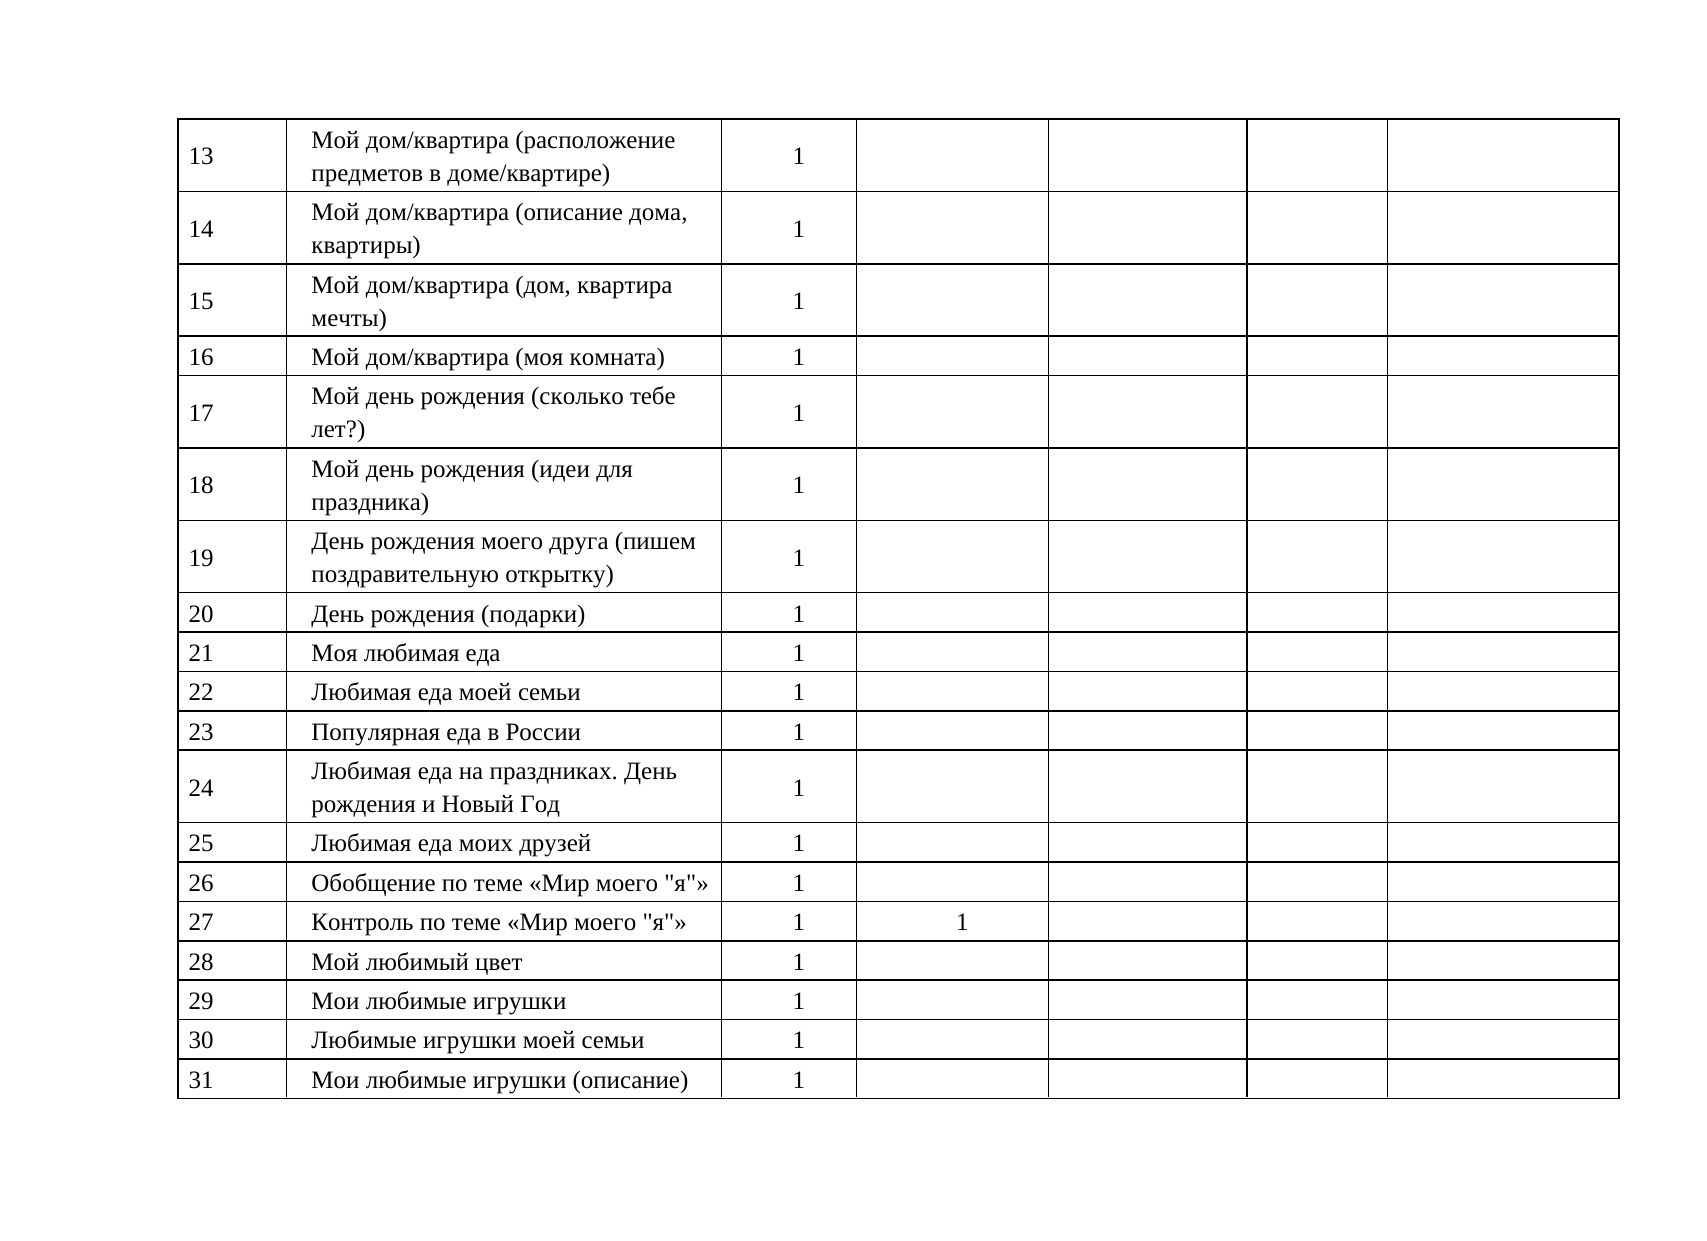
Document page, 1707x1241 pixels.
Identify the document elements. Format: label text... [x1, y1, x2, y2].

table_cell [1049, 942, 1246, 979]
table_cell [1049, 376, 1246, 447]
table_cell 19 [179, 521, 286, 592]
table_cell [1388, 376, 1618, 447]
table_cell 28 [179, 942, 286, 979]
table_cell [1049, 863, 1246, 901]
table_cell [1049, 449, 1246, 519]
table_cell [1248, 449, 1387, 519]
table_cell 26 [179, 863, 286, 901]
table_cell [857, 337, 1048, 375]
table_cell 21 [179, 633, 286, 671]
table_cell [1388, 192, 1618, 263]
table_cell 1 [722, 192, 856, 263]
table_cell [857, 823, 1048, 861]
table_cell [1388, 265, 1618, 335]
table_cell [1388, 672, 1618, 710]
table_cell [857, 1020, 1048, 1058]
table_cell 18 [179, 449, 286, 519]
table_cell Любимые игрушки моей семьи [287, 1020, 721, 1058]
table_cell 17 [179, 376, 286, 447]
table_cell 1 [722, 633, 856, 671]
table_cell [1388, 1020, 1618, 1058]
table_cell [1388, 521, 1618, 592]
table_cell [1049, 265, 1246, 335]
table_cell [1248, 823, 1387, 861]
table_cell [1049, 823, 1246, 861]
table_cell Любимая еда на праздниках. День рождения и Новый Год [287, 751, 721, 822]
table_cell 13 [179, 120, 286, 191]
table_cell 27 [179, 902, 286, 940]
table_cell [1248, 863, 1387, 901]
table_cell [1388, 449, 1618, 519]
table_cell [857, 942, 1048, 979]
table_cell 24 [179, 751, 286, 822]
table_cell Мой дом/квартира (моя комната) [287, 337, 721, 375]
table_cell Мой день рождения (идеи для праздника) [287, 449, 721, 519]
table_cell Мои любимые игрушки [287, 981, 721, 1019]
table_cell Популярная еда в России [287, 712, 721, 749]
table_cell 1 [722, 1060, 856, 1097]
table_cell [1248, 981, 1387, 1019]
table_cell 22 [179, 672, 286, 710]
table_cell 1 [722, 593, 856, 631]
table_cell [1049, 672, 1246, 710]
table_cell [857, 593, 1048, 631]
table_cell 14 [179, 192, 286, 263]
table_cell 1 [722, 521, 856, 592]
table_cell [857, 521, 1048, 592]
table_cell [1388, 120, 1618, 191]
table_cell [857, 449, 1048, 519]
table_cell [1248, 192, 1387, 263]
table_cell [1049, 633, 1246, 671]
table_cell 1 [722, 981, 856, 1019]
table_cell День рождения моего друга (пишем поздравительную открытку) [287, 521, 721, 592]
table_cell [1388, 1060, 1618, 1097]
table_cell [1248, 1020, 1387, 1058]
table_cell Мои любимые игрушки (описание) [287, 1060, 721, 1097]
table_cell [857, 672, 1048, 710]
table_cell 1 [722, 712, 856, 749]
table_cell [1248, 1060, 1387, 1097]
table_cell 1 [722, 902, 856, 940]
table_cell [1388, 863, 1618, 901]
table_cell [1248, 265, 1387, 335]
table_cell [1049, 1060, 1246, 1097]
table_cell Мой дом/квартира (дом, квартира мечты) [287, 265, 721, 335]
table_cell [1248, 751, 1387, 822]
table_cell [1049, 521, 1246, 592]
table_cell [1248, 633, 1387, 671]
table_cell [857, 981, 1048, 1019]
table_cell [857, 376, 1048, 447]
table_cell [857, 1060, 1048, 1097]
table_cell [1248, 672, 1387, 710]
table_cell 1 [722, 337, 856, 375]
table_cell 1 [722, 265, 856, 335]
table_cell [857, 863, 1048, 901]
table_cell [1049, 192, 1246, 263]
table_cell [1049, 337, 1246, 375]
table_cell Мой дом/квартира (описание дома, квартиры) [287, 192, 721, 263]
table_cell [857, 265, 1048, 335]
table_cell Моя любимая еда [287, 633, 721, 671]
table_cell 15 [179, 265, 286, 335]
table_cell 1 [722, 942, 856, 979]
table_cell 1 [722, 120, 856, 191]
table_cell 30 [179, 1020, 286, 1058]
table_cell [1388, 942, 1618, 979]
table_cell 20 [179, 593, 286, 631]
table_cell [1248, 337, 1387, 375]
table_cell [857, 751, 1048, 822]
table_cell [1248, 521, 1387, 592]
table_cell [1049, 902, 1246, 940]
table_cell [1388, 823, 1618, 861]
table_cell [1388, 981, 1618, 1019]
table_cell [1248, 712, 1387, 749]
table_cell [857, 192, 1048, 263]
table_cell [1049, 1020, 1246, 1058]
table_cell [857, 120, 1048, 191]
table_cell Любимая еда моих друзей [287, 823, 721, 861]
table_cell [1248, 120, 1387, 191]
table_cell [1248, 942, 1387, 979]
table_cell 31 [179, 1060, 286, 1097]
table_cell 16 [179, 337, 286, 375]
table_cell Любимая еда моей семьи [287, 672, 721, 710]
table_cell [1388, 902, 1618, 940]
table_cell [1388, 337, 1618, 375]
table_cell [1248, 376, 1387, 447]
table_cell Обобщение по теме «Мир моего "я"» [287, 863, 721, 901]
table_cell [1049, 751, 1246, 822]
table_cell [1248, 593, 1387, 631]
table_cell [1388, 751, 1618, 822]
table_cell [1049, 120, 1246, 191]
table_cell 1 [722, 449, 856, 519]
table_cell [857, 633, 1048, 671]
table_cell 29 [179, 981, 286, 1019]
table_cell Мой день рождения (сколько тебе лет?) [287, 376, 721, 447]
table_cell 1 [722, 672, 856, 710]
table_cell Контроль по теме «Мир моего "я"» [287, 902, 721, 940]
table_cell [1388, 593, 1618, 631]
table_cell Мой любимый цвет [287, 942, 721, 979]
table_cell 25 [179, 823, 286, 861]
table_cell День рождения (подарки) [287, 593, 721, 631]
table_cell [857, 712, 1048, 749]
table_cell [1388, 712, 1618, 749]
table_cell 1 [722, 376, 856, 447]
table_cell [1248, 902, 1387, 940]
table_cell 1 [722, 751, 856, 822]
table_cell 1 [722, 823, 856, 861]
table_cell Мой дом/квартира (расположение предметов в доме/квартире) [287, 120, 721, 191]
table_cell 1 [722, 1020, 856, 1058]
table_cell 23 [179, 712, 286, 749]
table_cell 1 [722, 863, 856, 901]
table_cell [1388, 633, 1618, 671]
table_cell [1049, 593, 1246, 631]
table_cell [1049, 712, 1246, 749]
table_cell 1 [857, 902, 1048, 940]
table_cell [1049, 981, 1246, 1019]
